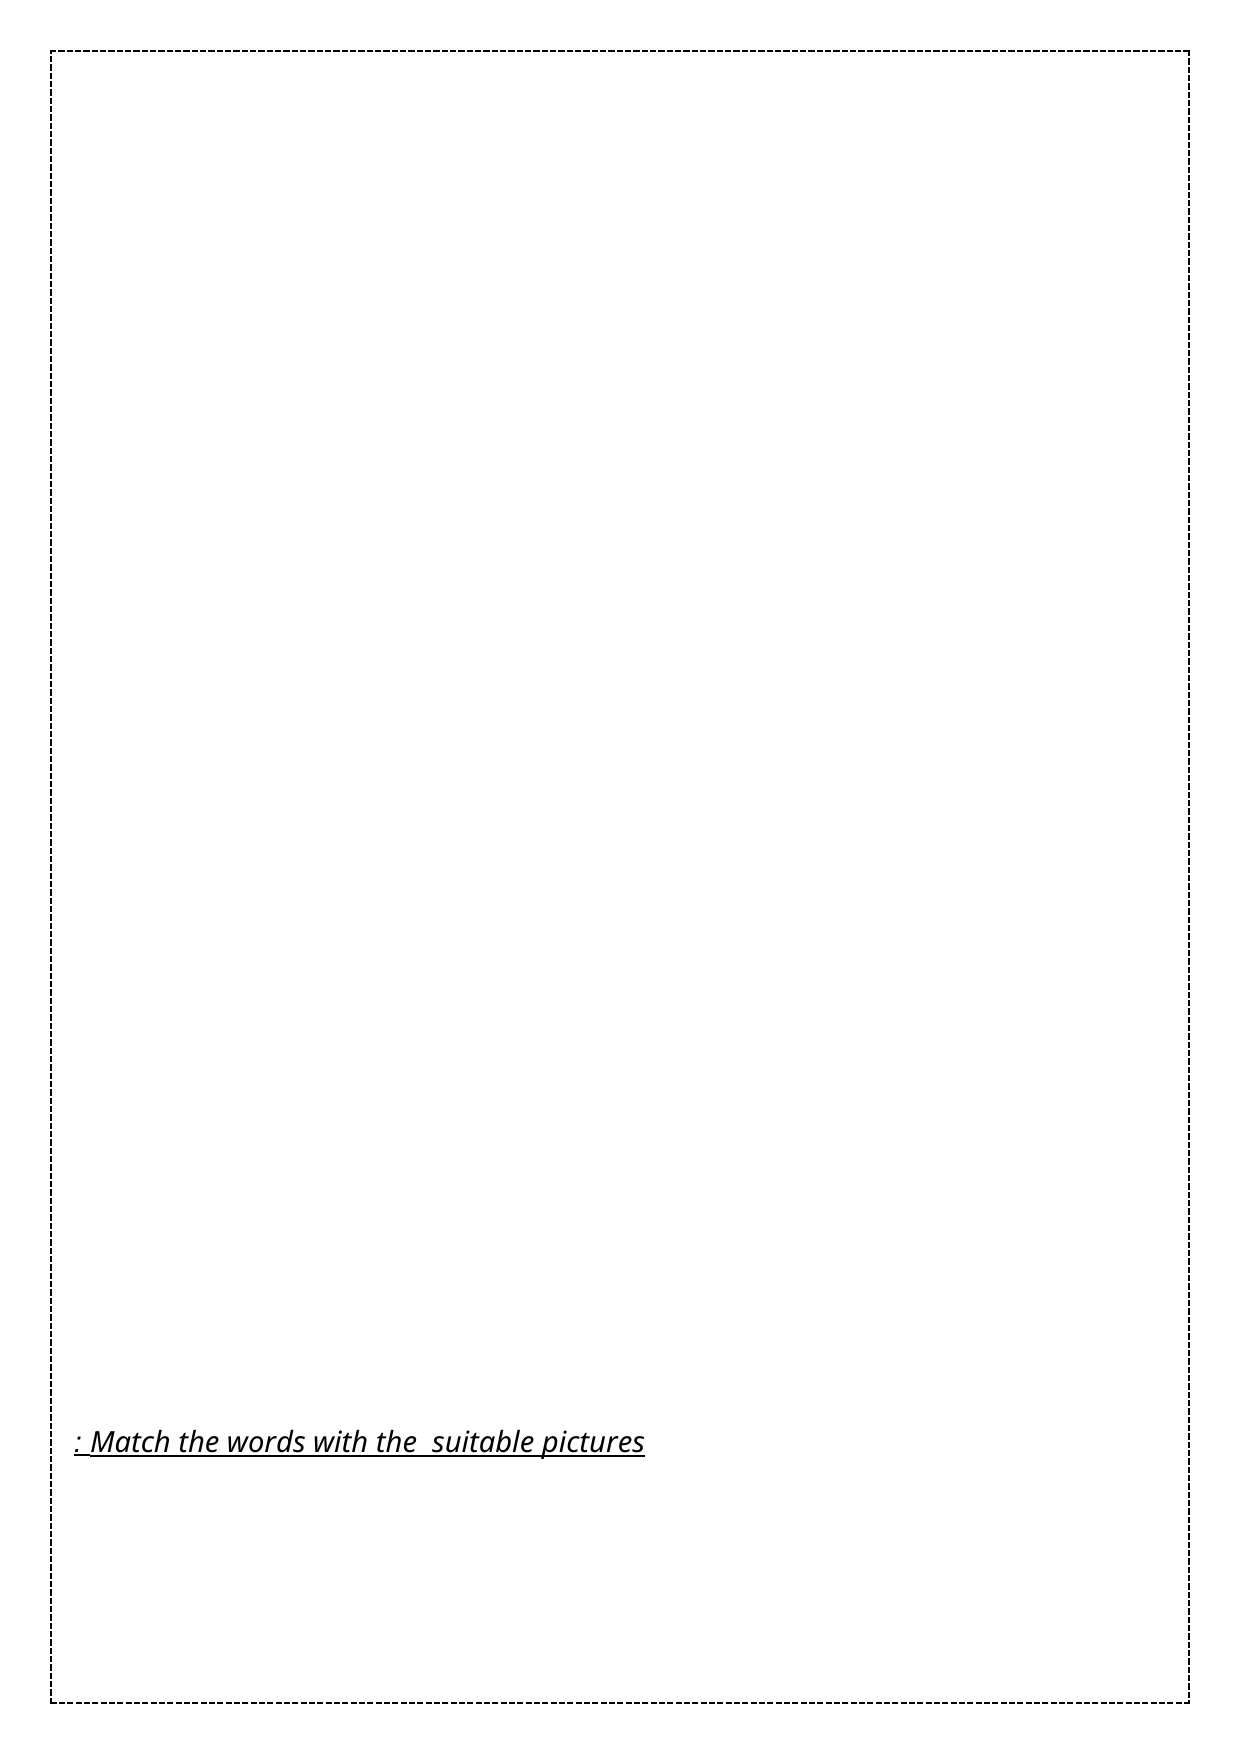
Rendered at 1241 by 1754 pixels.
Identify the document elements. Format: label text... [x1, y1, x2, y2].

text Match the words with the suitable pictures : [74, 1422, 1181, 1461]
